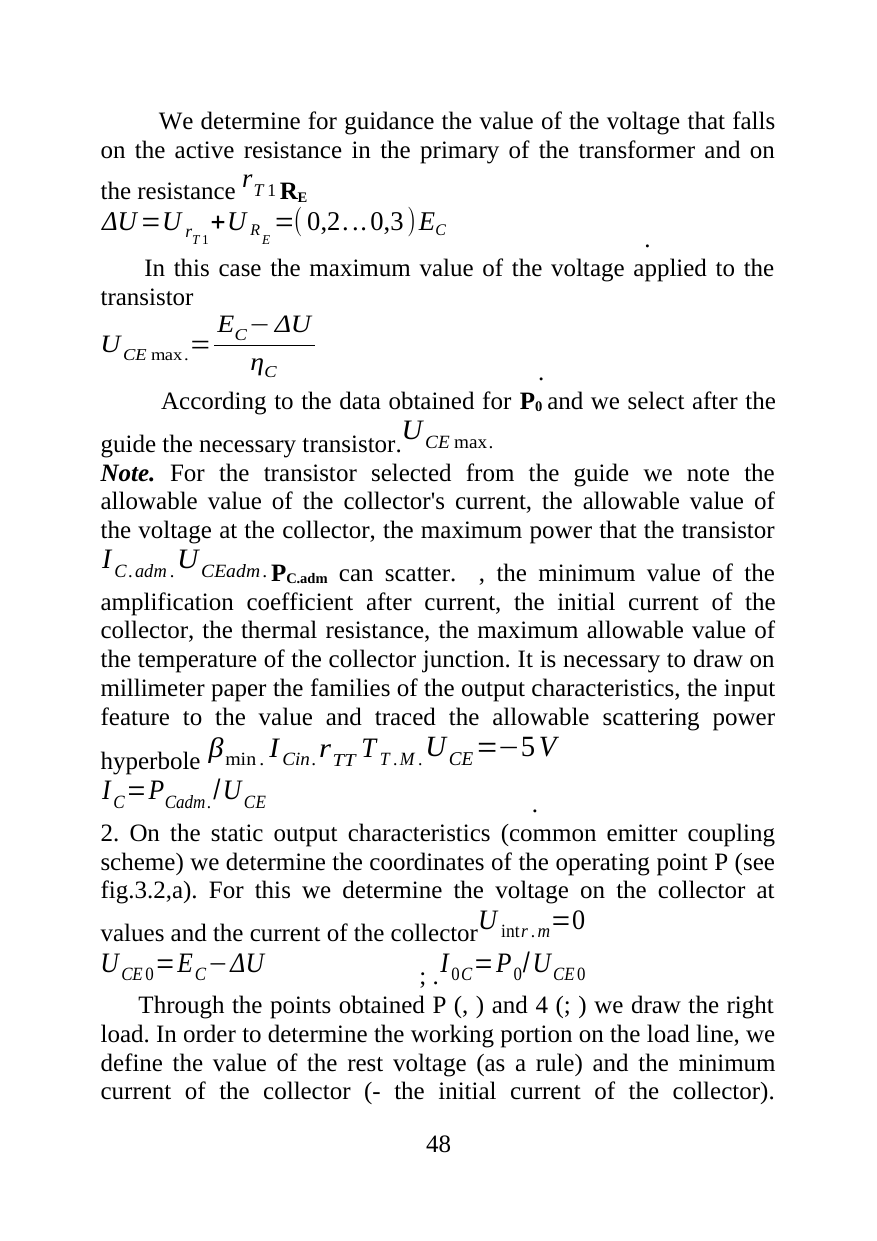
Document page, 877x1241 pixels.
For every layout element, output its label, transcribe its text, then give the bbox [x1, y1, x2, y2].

text . [100, 775, 776, 818]
text In this case the maximum value of the voltage applied to the transistor [100, 253, 776, 310]
text ; . [100, 947, 776, 990]
text Note. For the transistor selected from the guide we note the allowable value of the collector's current, the allowable value of the voltage at the collector, the maximum power that the transistor РC.adm can scatter. , the minimum value of the amplification coefficient after current, the initial current of the collector, the thermal resistance, the maximum allowable value of the temperature of the collector junction. It is necessary to draw on millimeter paper the families of the output characteristics, the input feature to the value and traced the allowable scattering power hyperbole [100, 458, 776, 775]
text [100, 990, 776, 1105]
text . [100, 205, 776, 253]
text . [100, 310, 776, 386]
text We determine for guidance the value of the voltage that falls on the active resistance in the primary of the transformer and on the resistance RE [100, 106, 776, 205]
text According to the data obtained for Р0 and we select after the guide the necessary transistor. [100, 386, 776, 458]
text 2. On the static output characteristics (common emitter coupling scheme) we determine the coordinates of the operating point P (see fig.3.2,a). For this we determine the voltage on the collector at values and the current of the collector [100, 818, 776, 947]
